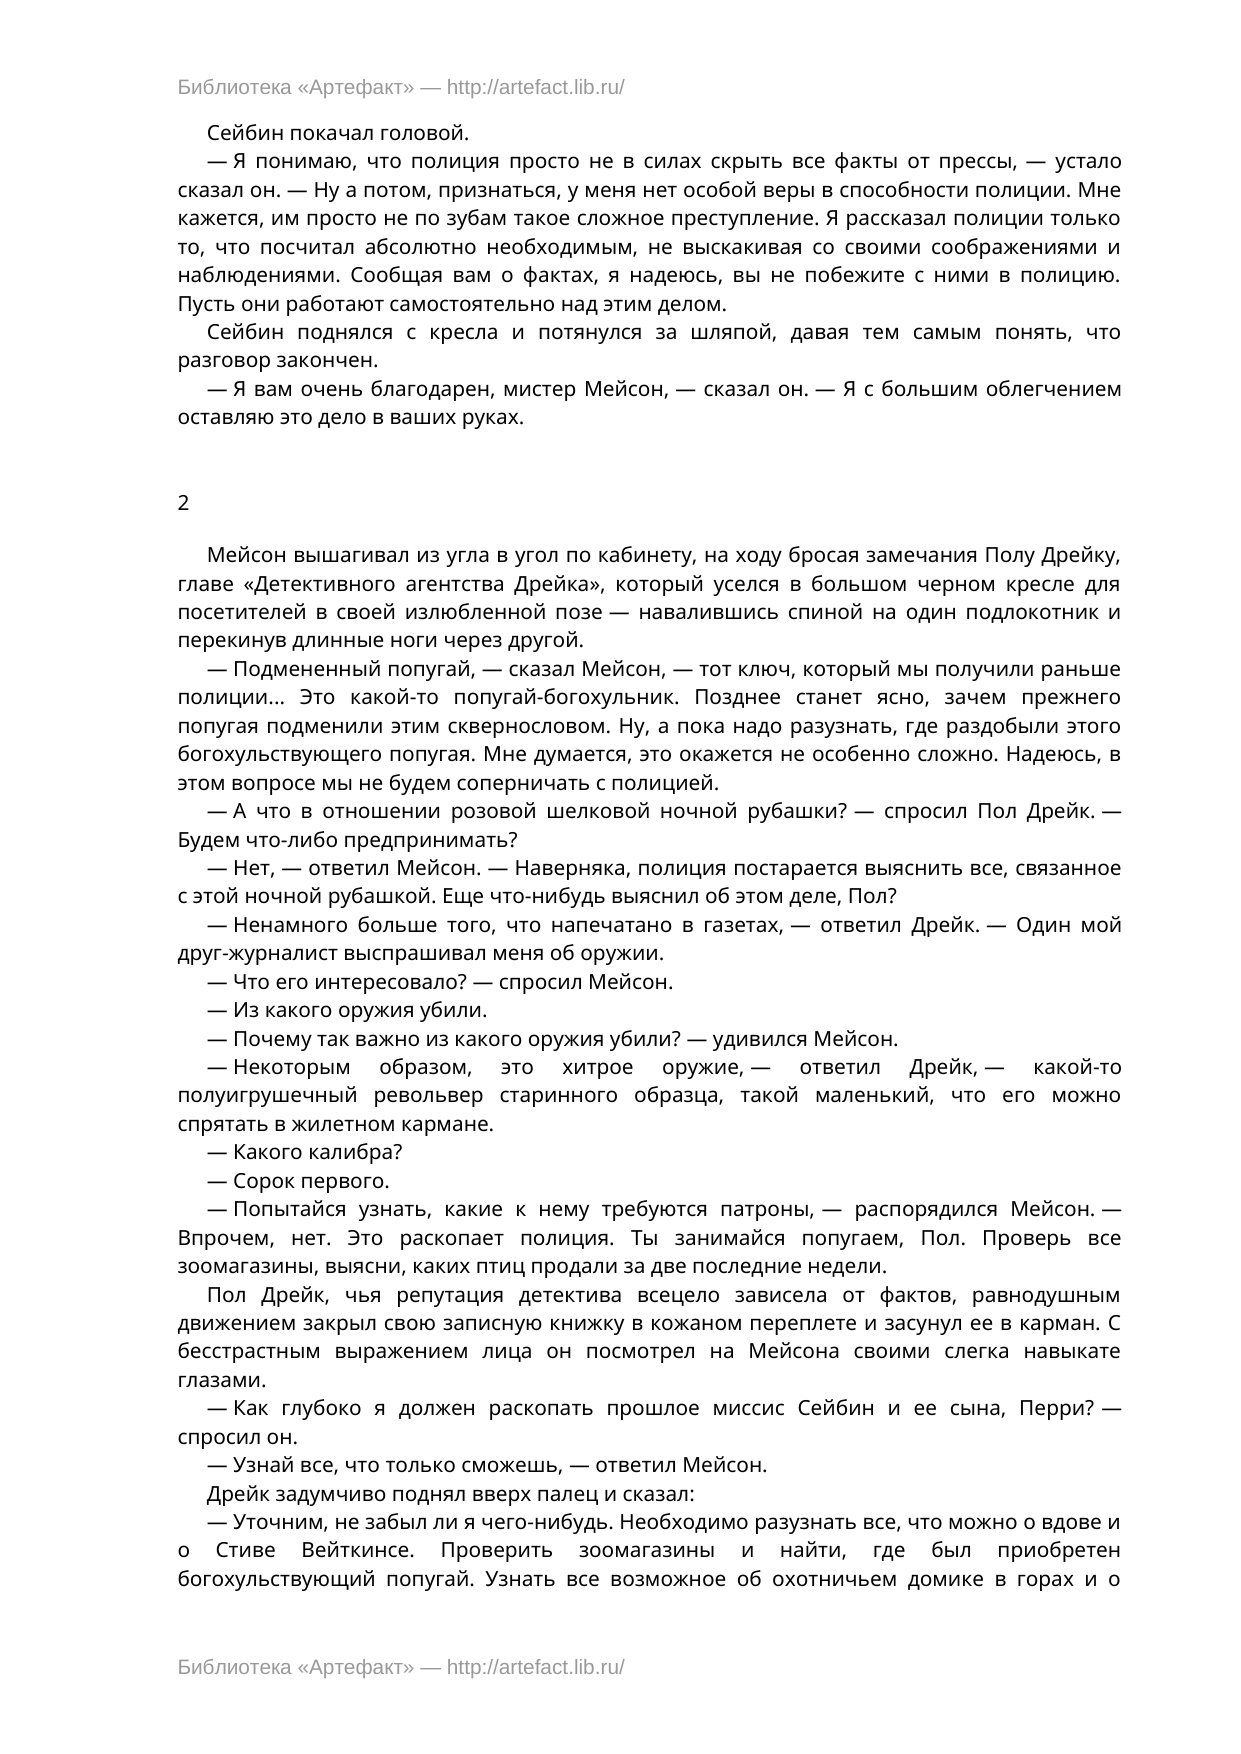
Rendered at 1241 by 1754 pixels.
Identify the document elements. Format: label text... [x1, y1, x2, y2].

text — Ненамного больше того, что напечатано в газетах, — ответил Дрейк. — Один мой друг-журналист выспрашивал меня об оружии. [177, 910, 1122, 967]
text Сейбин покачал головой. [177, 118, 1122, 147]
text Пол Дрейк, чья репутация детектива всецело зависела от фактов, равнодушным движением закрыл свою записную книжку в кожаном переплете и засунул ее в карман. С бесстрастным выражением лица он посмотрел на Мейсона своими слегка навыкате глазами. [177, 1280, 1122, 1393]
text — Из какого оружия убили. [177, 995, 1122, 1024]
text — Почему так важно из какого оружия убили? — удивился Мейсон. [177, 1024, 1122, 1052]
text Дрейк задумчиво поднял вверх палец и сказал: [177, 1479, 1122, 1507]
text 2 [177, 431, 1122, 540]
text — Какого калибра? [177, 1137, 1122, 1166]
text — Узнай все, что только сможешь, — ответил Мейсон. [177, 1450, 1122, 1479]
text — Попытайся узнать, какие к нему требуются патроны, — распорядился Мейсон. — Впрочем, нет. Это раскопает полиция. Ты занимайся попугаем, Пол. Проверь все зоомагазины, выясни, каких птиц продали за две последние недели. [177, 1194, 1122, 1280]
text — Я вам очень благодарен, мистер Мейсон, — сказал он. — Я с большим облегчением оставляю это дело в ваших руках. [177, 374, 1122, 431]
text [177, 1507, 1122, 1592]
text — А что в отношении розовой шелковой ночной рубашки? — спросил Пол Дрейк. — Будем что-либо предпринимать? [177, 796, 1122, 853]
text — Я понимаю, что полиция просто не в силах скрыть все факты от прессы, — устало сказал он. — Ну а потом, признаться, у меня нет особой веры в способности полиции. Мне кажется, им просто не по зубам такое сложное преступление. Я рассказал полиции только то, что посчитал абсолютно необходимым, не выскакивая со своими соображениями и наблюдениями. Сообщая вам о фактах, я надеюсь, вы не побежите с ними в полицию. Пусть они работают самостоятельно над этим делом. [177, 147, 1122, 317]
text — Сорок первого. [177, 1166, 1122, 1194]
text — Как глубоко я должен раскопать прошлое миссис Сейбин и ее сына, Перри? — спросил он. [177, 1393, 1122, 1450]
text — Нет, — ответил Мейсон. — Наверняка, полиция постарается выяснить все, связанное с этой ночной рубашкой. Еще что-нибудь выяснил об этом деле, Пол? [177, 853, 1122, 910]
text — Что его интересовало? — спросил Мейсон. [177, 967, 1122, 995]
text — Подмененный попугай, — сказал Мейсон, — тот ключ, который мы получили раньше полиции... Это какой-то попугай-богохульник. Позднее станет ясно, зачем прежнего попугая подменили этим сквернословом. Ну, а пока надо разузнать, где раздобыли этого богохульствующего попугая. Мне думается, это окажется не особенно сложно. Надеюсь, в этом вопросе мы не будем соперничать с полицией. [177, 654, 1122, 796]
text Мейсон вышагивал из угла в угол по кабинету, на ходу бросая замечания Полу Дрейку, главе «Детективного агентства Дрейка», который уселся в большом черном кресле для посетителей в своей излюбленной позе — навалившись спиной на один подлокотник и перекинув длинные ноги через другой. [177, 540, 1122, 654]
text — Некоторым образом, это хитрое оружие, — ответил Дрейк, — какой-то полуигрушечный револьвер старинного образца, такой маленький, что его можно спрятать в жилетном кармане. [177, 1052, 1122, 1137]
text Сейбин поднялся с кресла и потянулся за шляпой, давая тем самым понять, что разговор закончен. [177, 317, 1122, 374]
